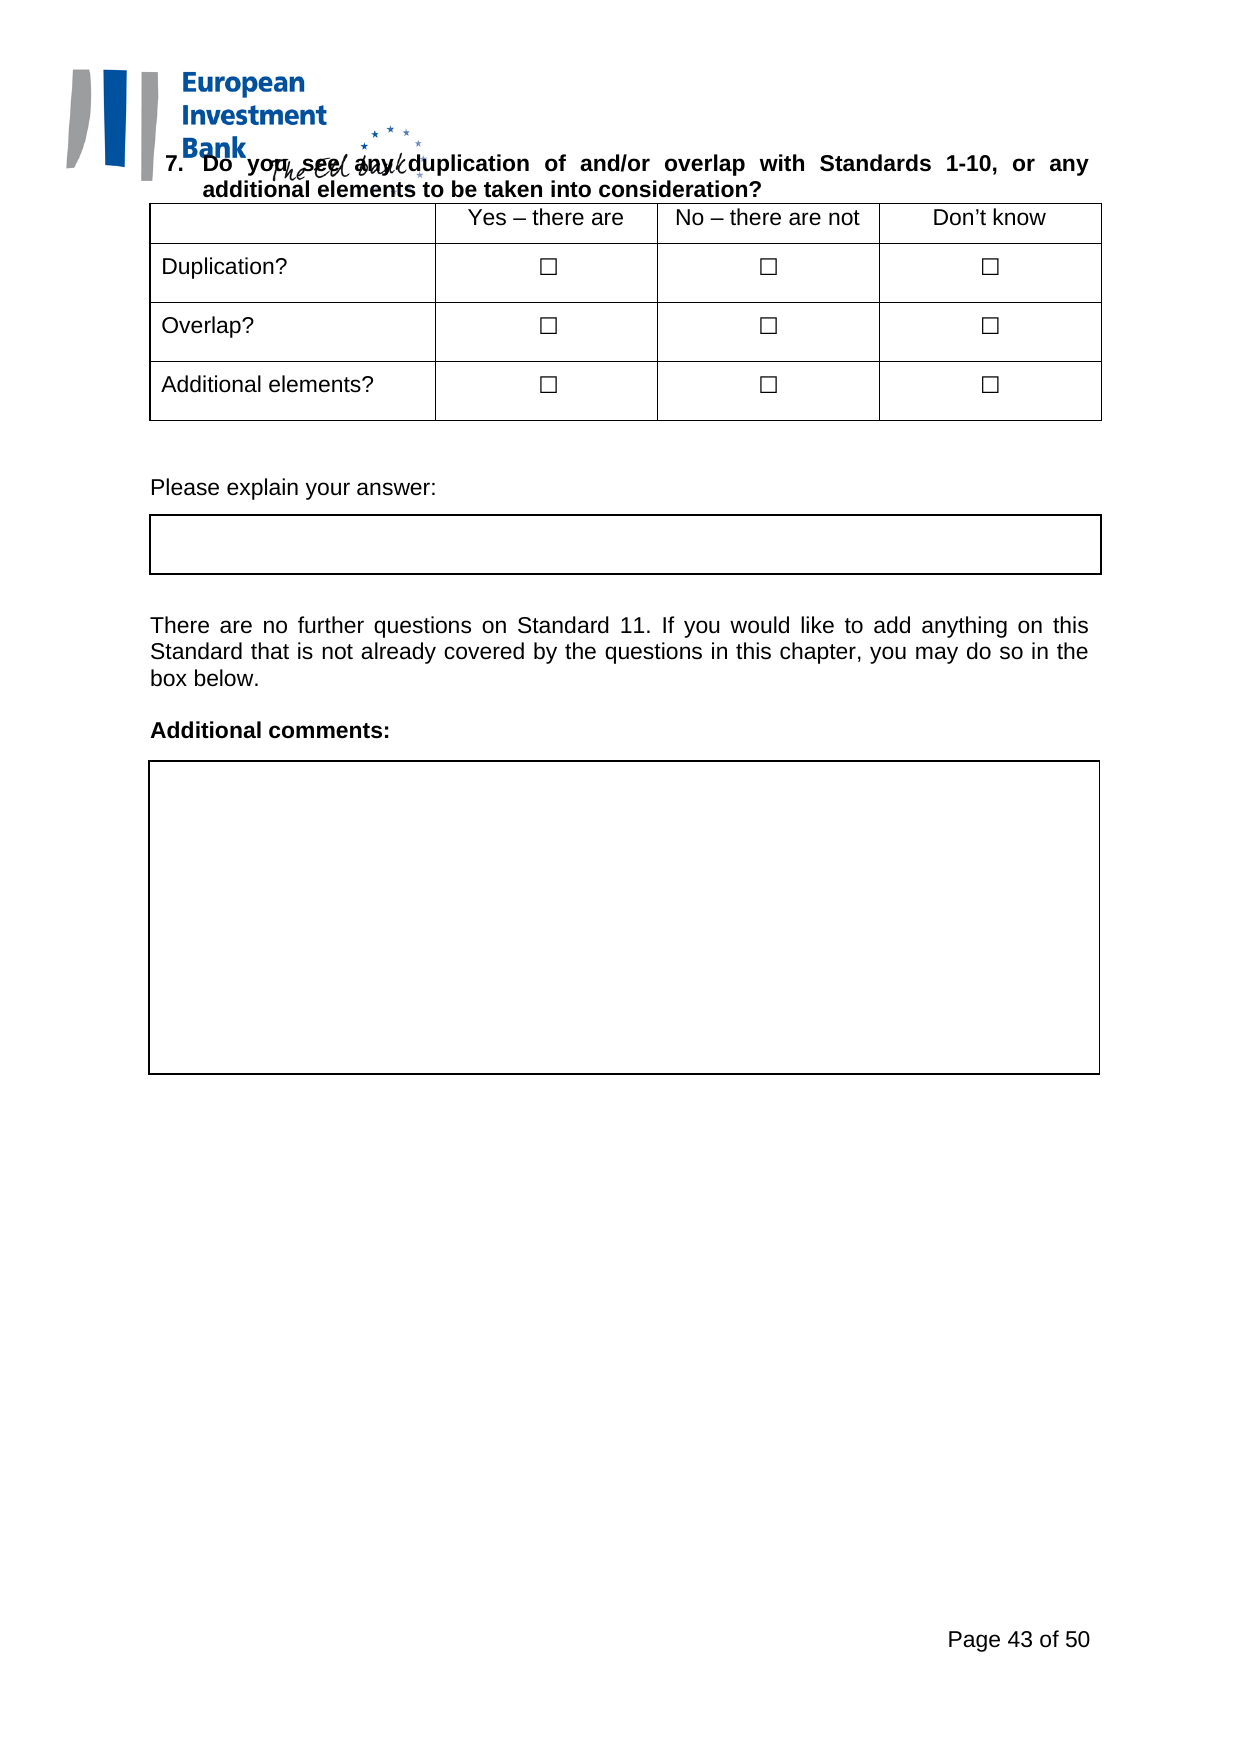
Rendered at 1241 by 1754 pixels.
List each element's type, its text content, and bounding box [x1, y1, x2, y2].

list Do you see any duplication of and/or overlap with Standards 1-10, or any additional elements to be taken into consideration? [165, 150, 1090, 203]
table_header [151, 204, 435, 243]
table_cell [880, 362, 1101, 420]
table_header No – there are not [658, 204, 879, 243]
picture [33, 37, 459, 228]
text Additional comments: [150, 717, 1090, 744]
text There are no further questions on Standard 11. If you would like to add anything on this Standard that is not already covered by the questions in this chapter, you may do so in the box below. [150, 612, 1090, 691]
table_cell Overlap? [151, 303, 435, 361]
table_header Don’t know [880, 204, 1101, 243]
text Please explain your answer: [150, 473, 1090, 500]
table_header Yes – there are [436, 204, 657, 243]
table_cell Additional elements? [151, 362, 435, 420]
table_cell Duplication? [151, 244, 435, 302]
